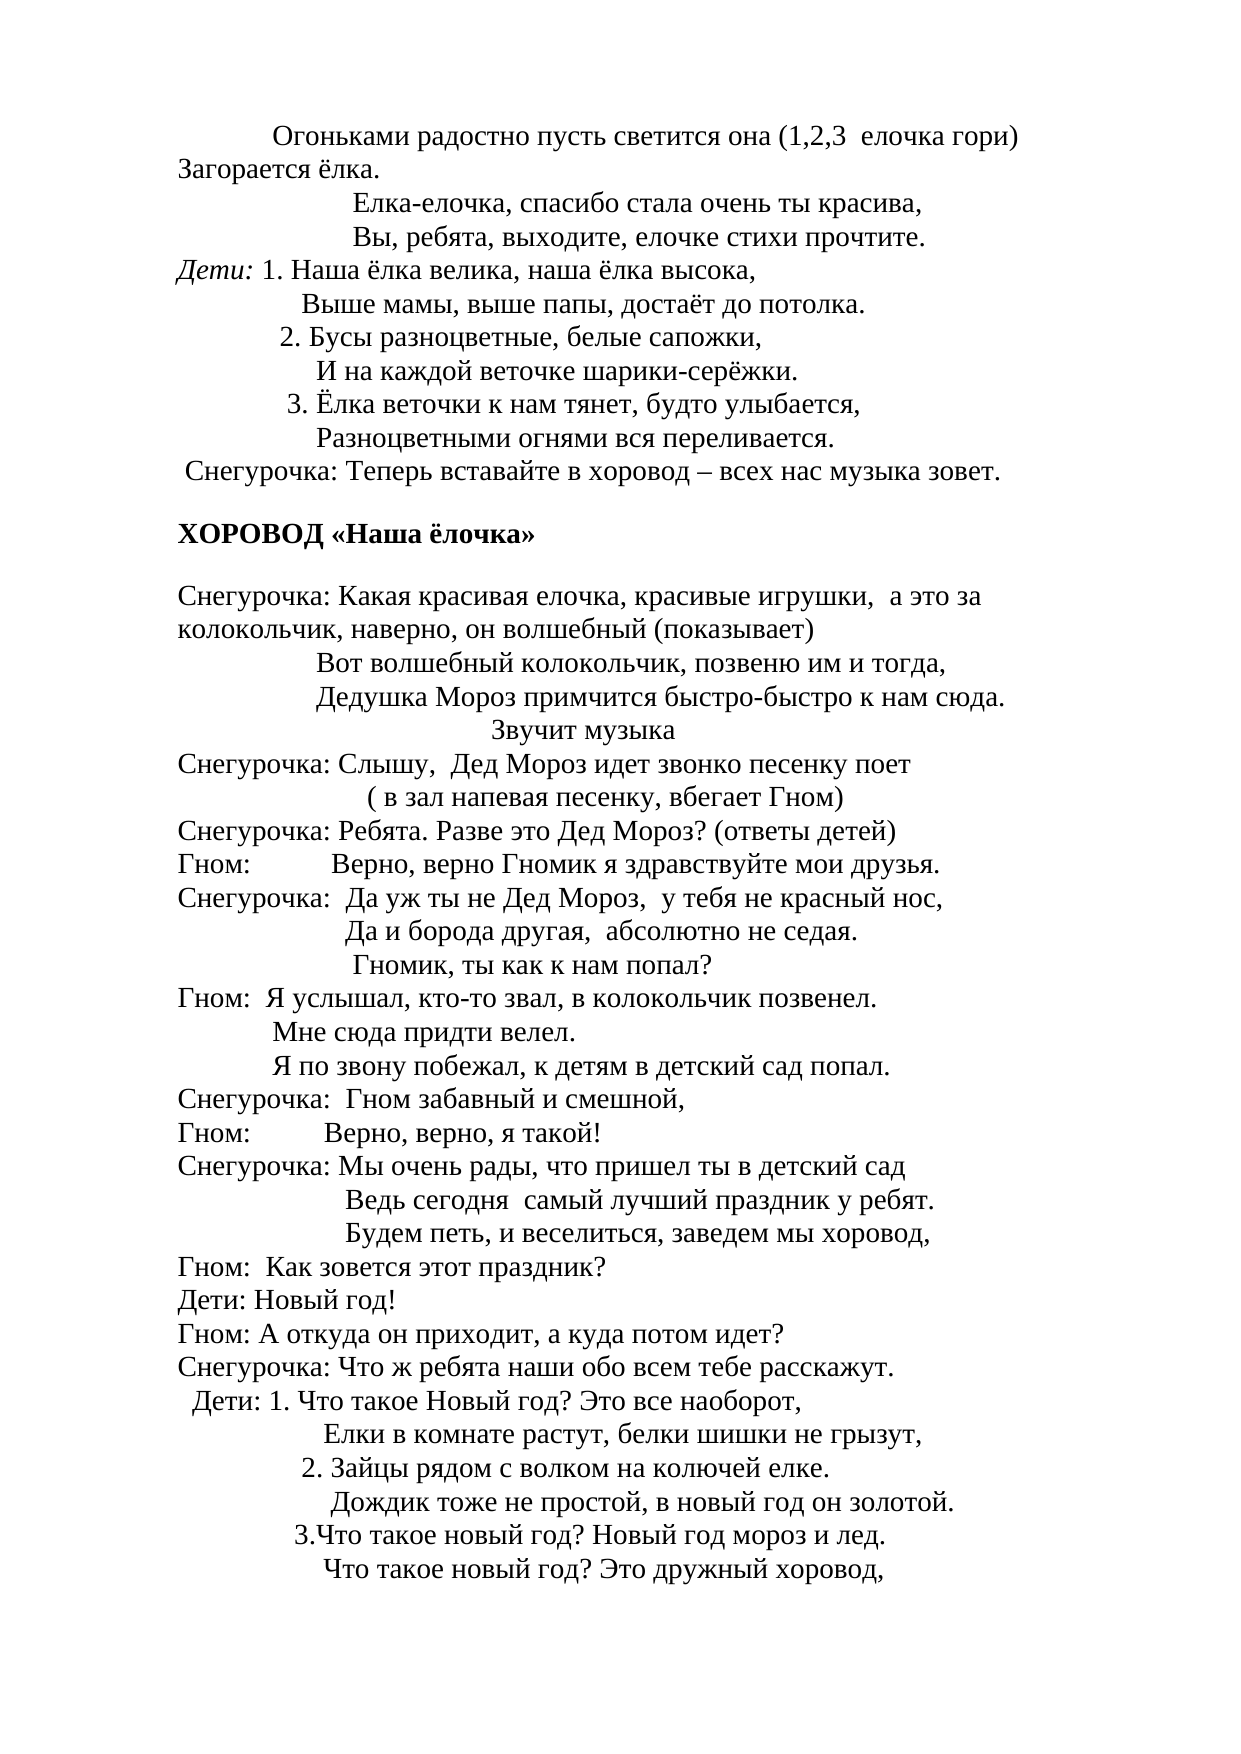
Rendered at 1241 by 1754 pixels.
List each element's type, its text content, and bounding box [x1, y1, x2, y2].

text Гном: Верно, верно, я такой! [177, 1115, 1152, 1148]
text Вот волшебный колокольчик, позвеню им и тогда, [177, 645, 1152, 679]
text Выше мамы, выше папы, достаёт до потолка. [177, 286, 1152, 319]
text ( в зал напевая песенку, вбегает Гном) [177, 779, 1152, 813]
text Снегурочка: Теперь вставайте в хоровод – всех нас музыка зовет. [177, 453, 1152, 487]
text Мне сюда придти велел. [177, 1014, 1152, 1048]
text 2. Зайцы рядом с волком на колючей елке. [177, 1450, 1152, 1484]
text Снегурочка: Ребята. Разве это Дед Мороз? (ответы детей) [177, 813, 1152, 846]
text Да и борода другая, абсолютно не седая. [177, 913, 1152, 947]
text Дождик тоже не простой, в новый год он золотой. [177, 1484, 1152, 1517]
text Гном: А откуда он приходит, а куда потом идет? [177, 1316, 1152, 1349]
text Снегурочка: Да уж ты не Дед Мороз, у тебя не красный нос, [177, 880, 1152, 913]
text Огоньками радостно пусть светится она (1,2,3 елочка гори) Загорается ёлка. [177, 118, 1152, 185]
text 3.Что такое новый год? Новый год мороз и лед. [177, 1517, 1152, 1551]
text Дети: Новый год! [177, 1282, 1152, 1316]
text Дети: 1. Что такое Новый год? Это все наоборот, [177, 1383, 1152, 1417]
text Звучит музыка [177, 712, 1152, 746]
text Снегурочка: Какая красивая елочка, красивые игрушки, а это за колокольчик, наверно, он волшебный (показывает) [177, 578, 1152, 645]
text Снегурочка: Мы очень рады, что пришел ты в детский сад [177, 1148, 1152, 1182]
text Снегурочка: Гном забавный и смешной, [177, 1081, 1152, 1115]
text Гном: Верно, верно Гномик я здравствуйте мои друзья. [177, 846, 1152, 880]
text Гномик, ты как к нам попал? [177, 947, 1152, 981]
text Будем петь, и веселиться, заведем мы хоровод, [177, 1215, 1152, 1249]
text И на каждой веточке шарики-серёжки. [177, 353, 1152, 386]
text Гном: Как зовется этот праздник? [177, 1249, 1152, 1282]
text Дети: 1. Наша ёлка велика, наша ёлка высока, [177, 252, 1152, 286]
text Что такое новый год? Это дружный хоровод, [177, 1551, 1152, 1584]
text 2. Бусы разноцветные, белые сапожки, [177, 319, 1152, 353]
text Елка-елочка, спасибо стала очень ты красива, [177, 185, 1152, 219]
text Я по звону побежал, к детям в детский сад попал. [177, 1048, 1152, 1081]
text ХОРОВОД «Наша ёлочка» [177, 516, 1152, 549]
text Ведь сегодня самый лучший праздник у ребят. [177, 1182, 1152, 1215]
text 3. Ёлка веточки к нам тянет, будто улыбается, [177, 386, 1152, 420]
text Снегурочка: Что ж ребята наши обо всем тебе расскажут. [177, 1349, 1152, 1383]
text Елки в комнате растут, белки шишки не грызут, [177, 1417, 1152, 1450]
text Дедушка Мороз примчится быстро-быстро к нам сюда. [177, 679, 1152, 712]
text Вы, ребята, выходите, елочке стихи прочтите. [177, 219, 1152, 252]
text Гном: Я услышал, кто-то звал, в колокольчик позвенел. [177, 981, 1152, 1014]
text Разноцветными огнями вся переливается. [177, 420, 1152, 453]
text Снегурочка: Слышу, Дед Мороз идет звонко песенку поет [177, 746, 1152, 779]
